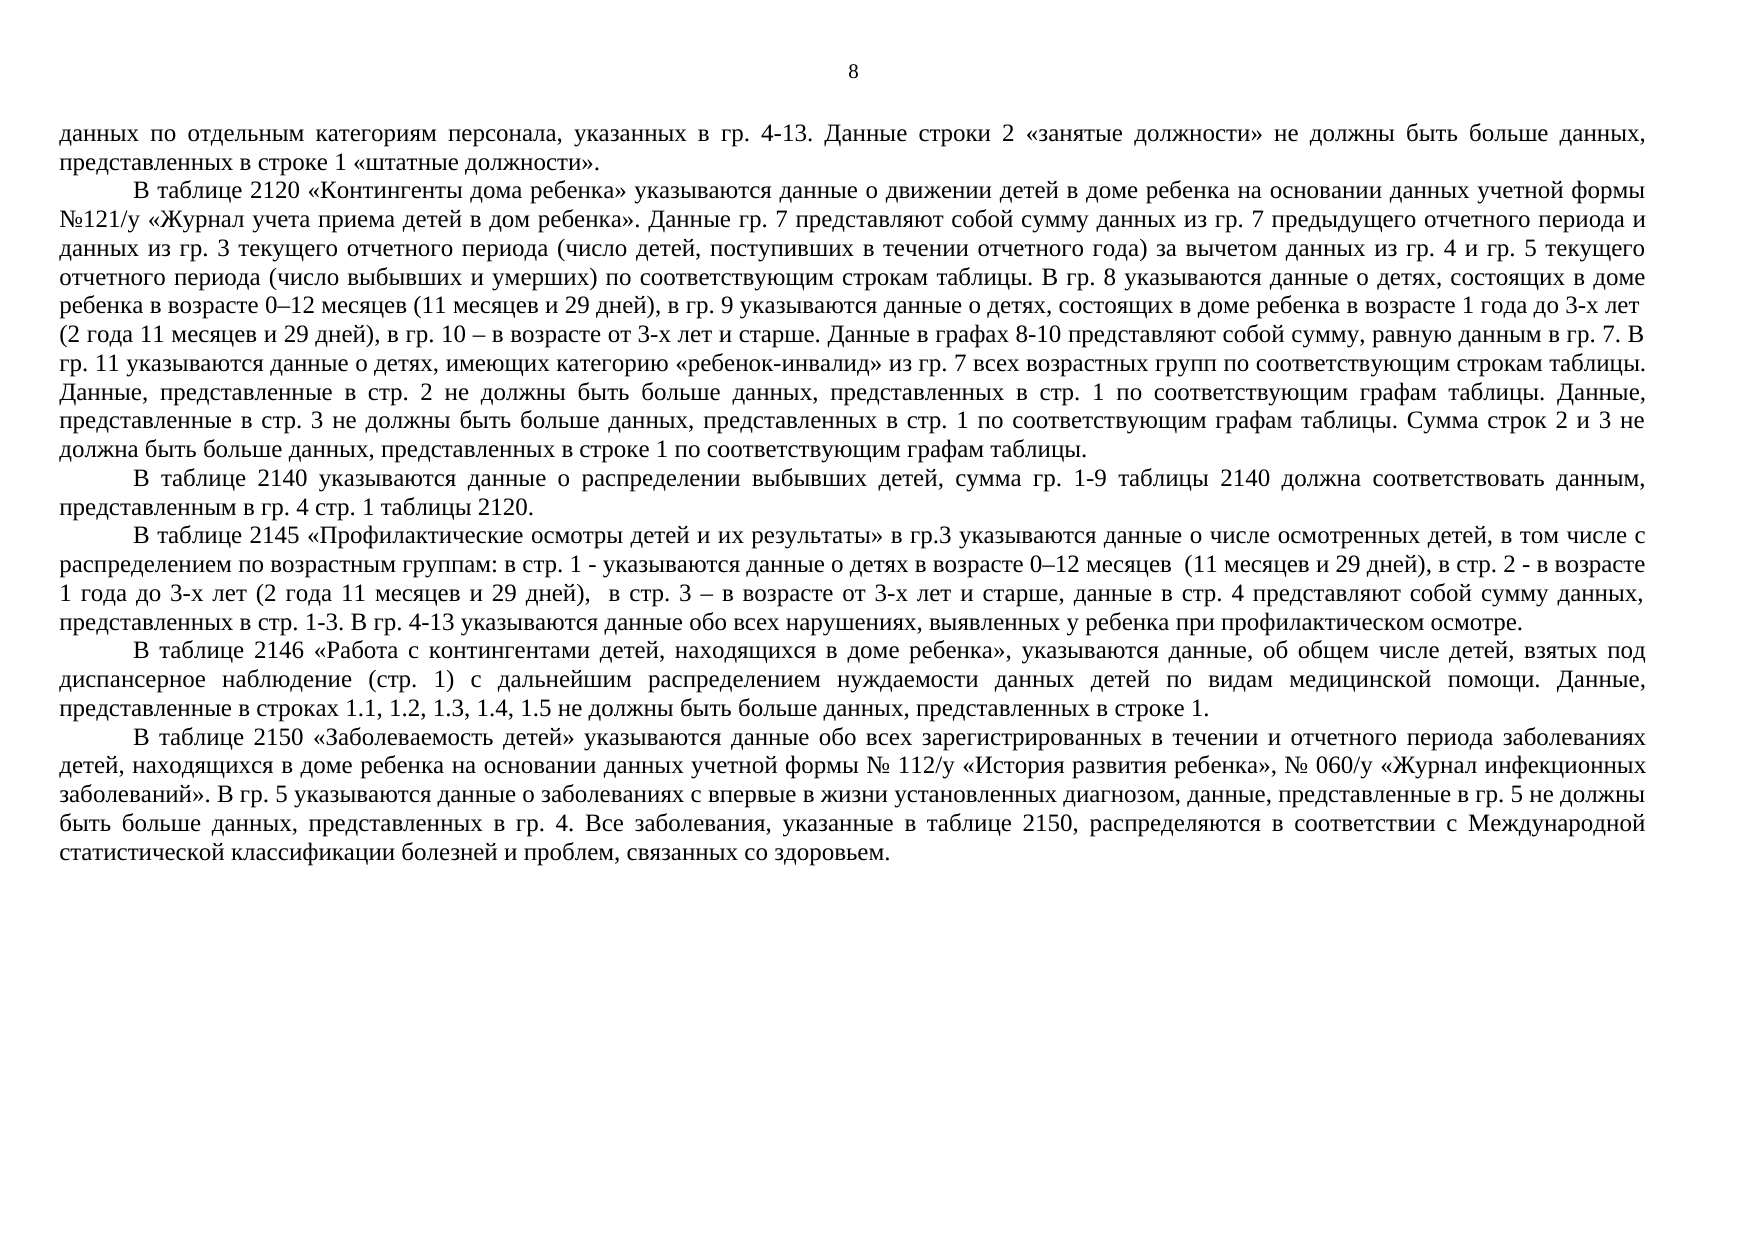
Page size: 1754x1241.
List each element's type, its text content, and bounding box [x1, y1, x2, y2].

text В таблице 2140 указываются данные о распределении выбывших детей, сумма гр. 1-9 таблицы 2140 должна соответствовать данным, представленным в гр. 4 стр. 1 таблицы 2120. [59, 463, 1648, 521]
text В таблице 2150 «Заболеваемость детей» указываются данные обо всех зарегистрированных в течении и отчетного периода заболеваниях детей, находящихся в доме ребенка на основании данных учетной формы № 112/у «История развития ребенка», № 060/у «Журнал инфекционных заболеваний». В гр. 5 указываются данные о заболеваниях с впервые в жизни установленных диагнозом, данные, представленные в гр. 5 не должны быть больше данных, представленных в гр. 4. Все заболевания, указанные в таблице 2150, распределяются в соответствии с Международной статистической классификации болезней и проблем, связанных со здоровьем. [59, 722, 1648, 866]
text В таблице 2145 «Профилактические осмотры детей и их результаты» в гр.3 указываются данные о числе осмотренных детей, в том числе с распределением по возрастным группам: в стр. 1 - указываются данные о детях в возрасте 0–12 месяцев (11 месяцев и 29 дней), в стр. 2 - в возрасте 1 года до 3-х лет (2 года 11 месяцев и 29 дней), в стр. 3 – в возрасте от 3-х лет и старше, данные в стр. 4 представляют собой сумму данных, представленных в стр. 1-3. В гр. 4-13 указываются данные обо всех нарушениях, выявленных у ребенка при профилактическом осмотре. [59, 521, 1648, 636]
text В таблице 2146 «Работа с контингентами детей, находящихся в доме ребенка», указываются данные, об общем числе детей, взятых под диспансерное наблюдение (стр. 1) с дальнейшим распределением нуждаемости данных детей по видам медицинской помощи. Данные, представленные в строках 1.1, 1.2, 1.3, 1.4, 1.5 не должны быть больше данных, представленных в строке 1. [59, 636, 1648, 722]
text В таблице 2120 «Контингенты дома ребенка» указываются данные о движении детей в доме ребенка на основании данных учетной формы №121/у «Журнал учета приема детей в дом ребенка». Данные гр. 7 представляют собой сумму данных из гр. 7 предыдущего отчетного периода и данных из гр. 3 текущего отчетного периода (число детей, поступивших в течении отчетного года) за вычетом данных из гр. 4 и гр. 5 текущего отчетного периода (число выбывших и умерших) по соответствующим строкам таблицы. В гр. 8 указываются данные о детях, состоящих в доме ребенка в возрасте 0–12 месяцев (11 месяцев и 29 дней), в гр. 9 указываются данные о детях, состоящих в доме ребенка в возрасте 1 года до 3-х лет (2 года 11 месяцев и 29 дней), в гр. 10 – в возрасте от 3-х лет и старше. Данные в графах 8-10 представляют собой сумму, равную данным в гр. 7. В гр. 11 указываются данные о детях, имеющих категорию «ребенок-инвалид» из гр. 7 всех возрастных групп по соответствующим строкам таблицы. Данные, представленные в стр. 2 не должны быть больше данных, представленных в стр. 1 по соответствующим графам таблицы. Данные, представленные в стр. 3 не должны быть больше данных, представленных в стр. 1 по соответствующим графам таблицы. Сумма строк 2 и 3 не должна быть больше данных, представленных в строке 1 по соответствующим графам таблицы. [59, 176, 1648, 463]
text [59, 118, 1648, 176]
